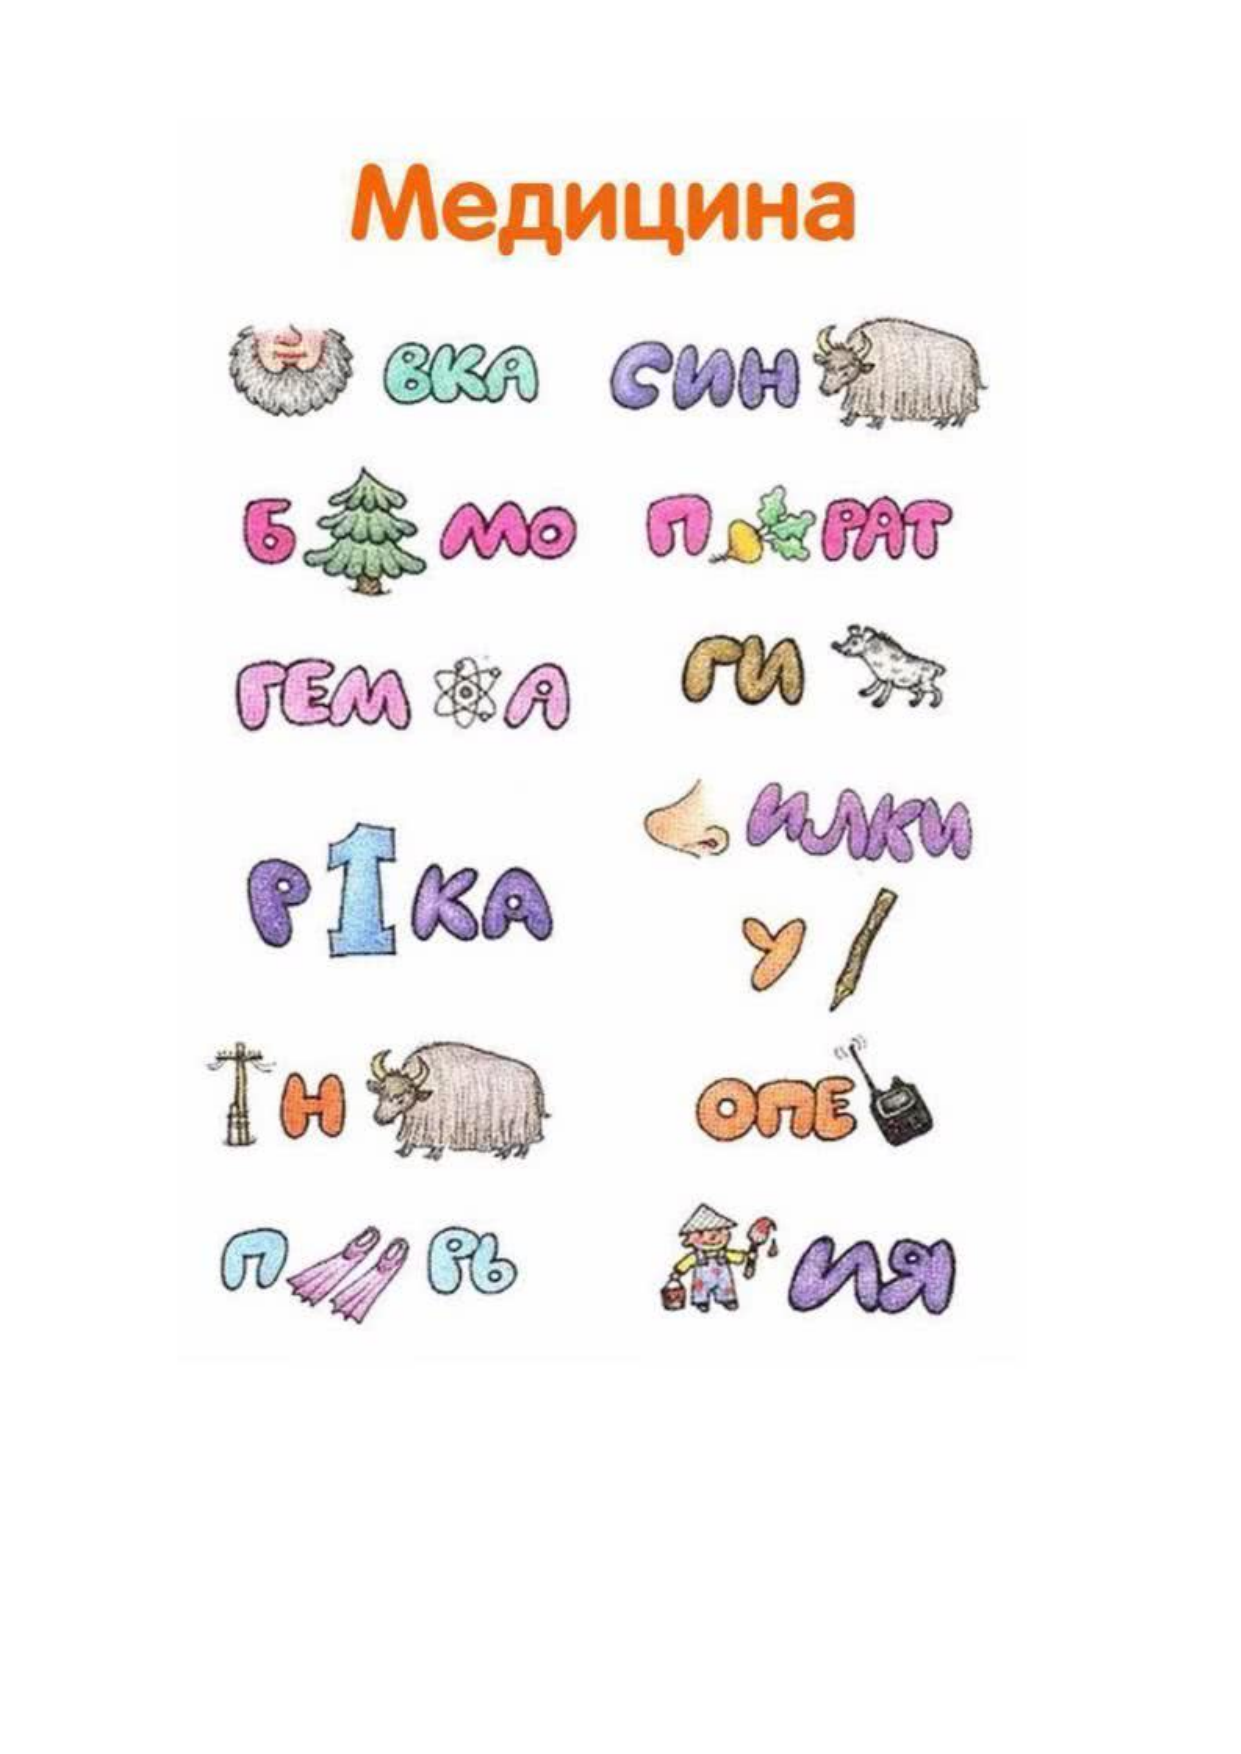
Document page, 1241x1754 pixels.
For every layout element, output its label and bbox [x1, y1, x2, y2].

picture [177, 118, 1028, 1369]
